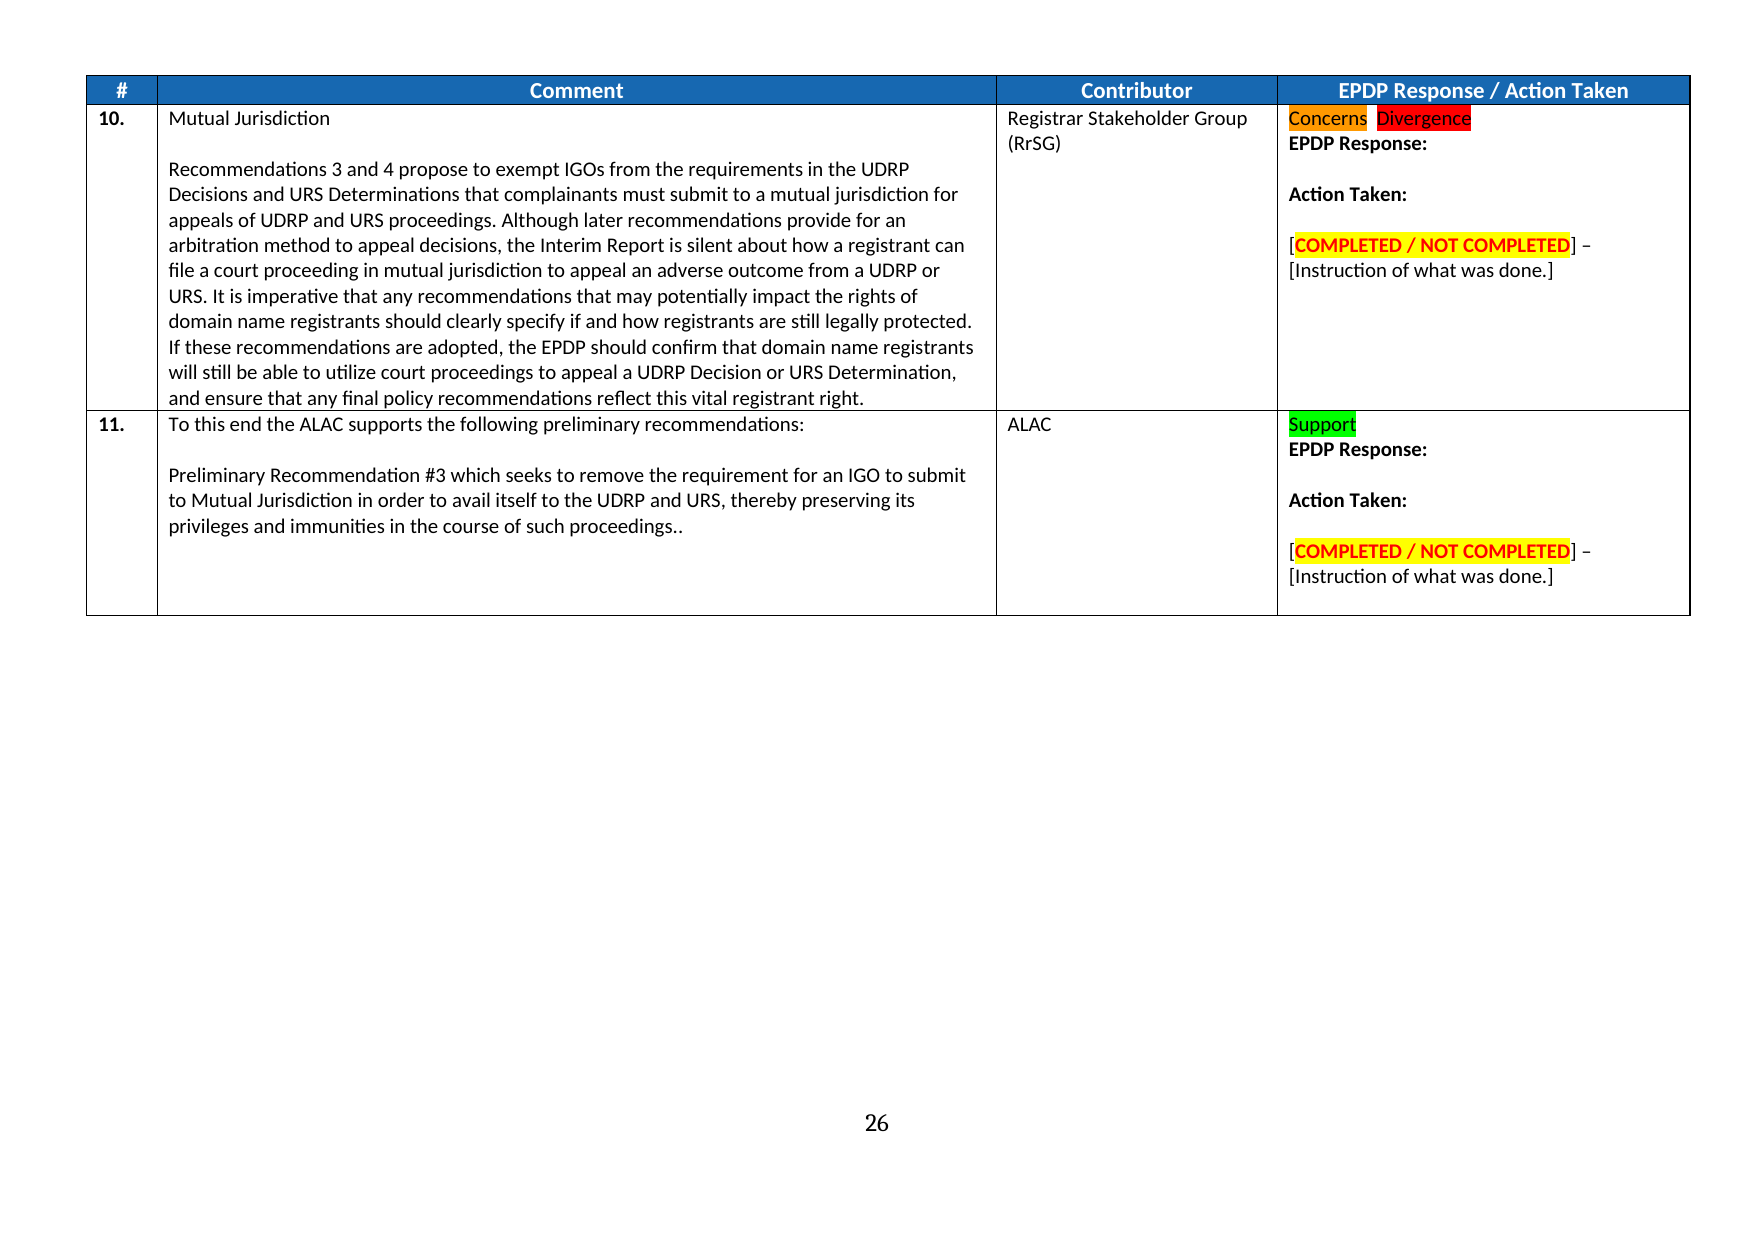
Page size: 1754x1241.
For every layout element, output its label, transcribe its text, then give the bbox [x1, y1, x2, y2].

table_header Contributor [997, 76, 1277, 104]
table_header EPDP Response / Action Taken [1278, 76, 1689, 104]
table_cell ALAC [997, 411, 1277, 614]
table_cell To this end the ALAC supports the following preliminary recommendations: Preliminary Recommendation #3 which seeks to remove the requirement for an IGO to submit to Mutual Jurisdiction in order to avail itself to the UDRP and URS, thereby preserving its privileges and immunities in the course of such proceedings.. [158, 411, 996, 614]
table_cell [87, 105, 157, 410]
table_cell Concerns Divergence EPDP Response: Action Taken: [COMPLETED / NOT COMPLETED] – [Instruction of what was done.] [1278, 105, 1689, 410]
table_header Comment [158, 76, 996, 104]
table_cell Mutual Jurisdiction Recommendations 3 and 4 propose to exempt IGOs from the requirements in the UDRP Decisions and URS Determinations that complainants must submit to a mutual jurisdiction for appeals of UDRP and URS proceedings. Although later recommendations provide for an arbitration method to appeal decisions, the Interim Report is silent about how a registrant can file a court proceeding in mutual jurisdiction to appeal an adverse outcome from a UDRP or URS. It is imperative that any recommendations that may potentially impact the rights of domain name registrants should clearly specify if and how registrants are still legally protected. If these recommendations are adopted, the EPDP should confirm that domain name registrants will still be able to utilize court proceedings to appeal a UDRP Decision or URS Determination, and ensure that any final policy recommendations reflect this vital registrant right. [158, 105, 996, 410]
table_cell Support EPDP Response: Action Taken: [COMPLETED / NOT COMPLETED] – [Instruction of what was done.] [1278, 411, 1689, 614]
table_header # [87, 76, 157, 104]
table_cell [87, 411, 157, 614]
table_cell Registrar Stakeholder Group (RrSG) [997, 105, 1277, 410]
